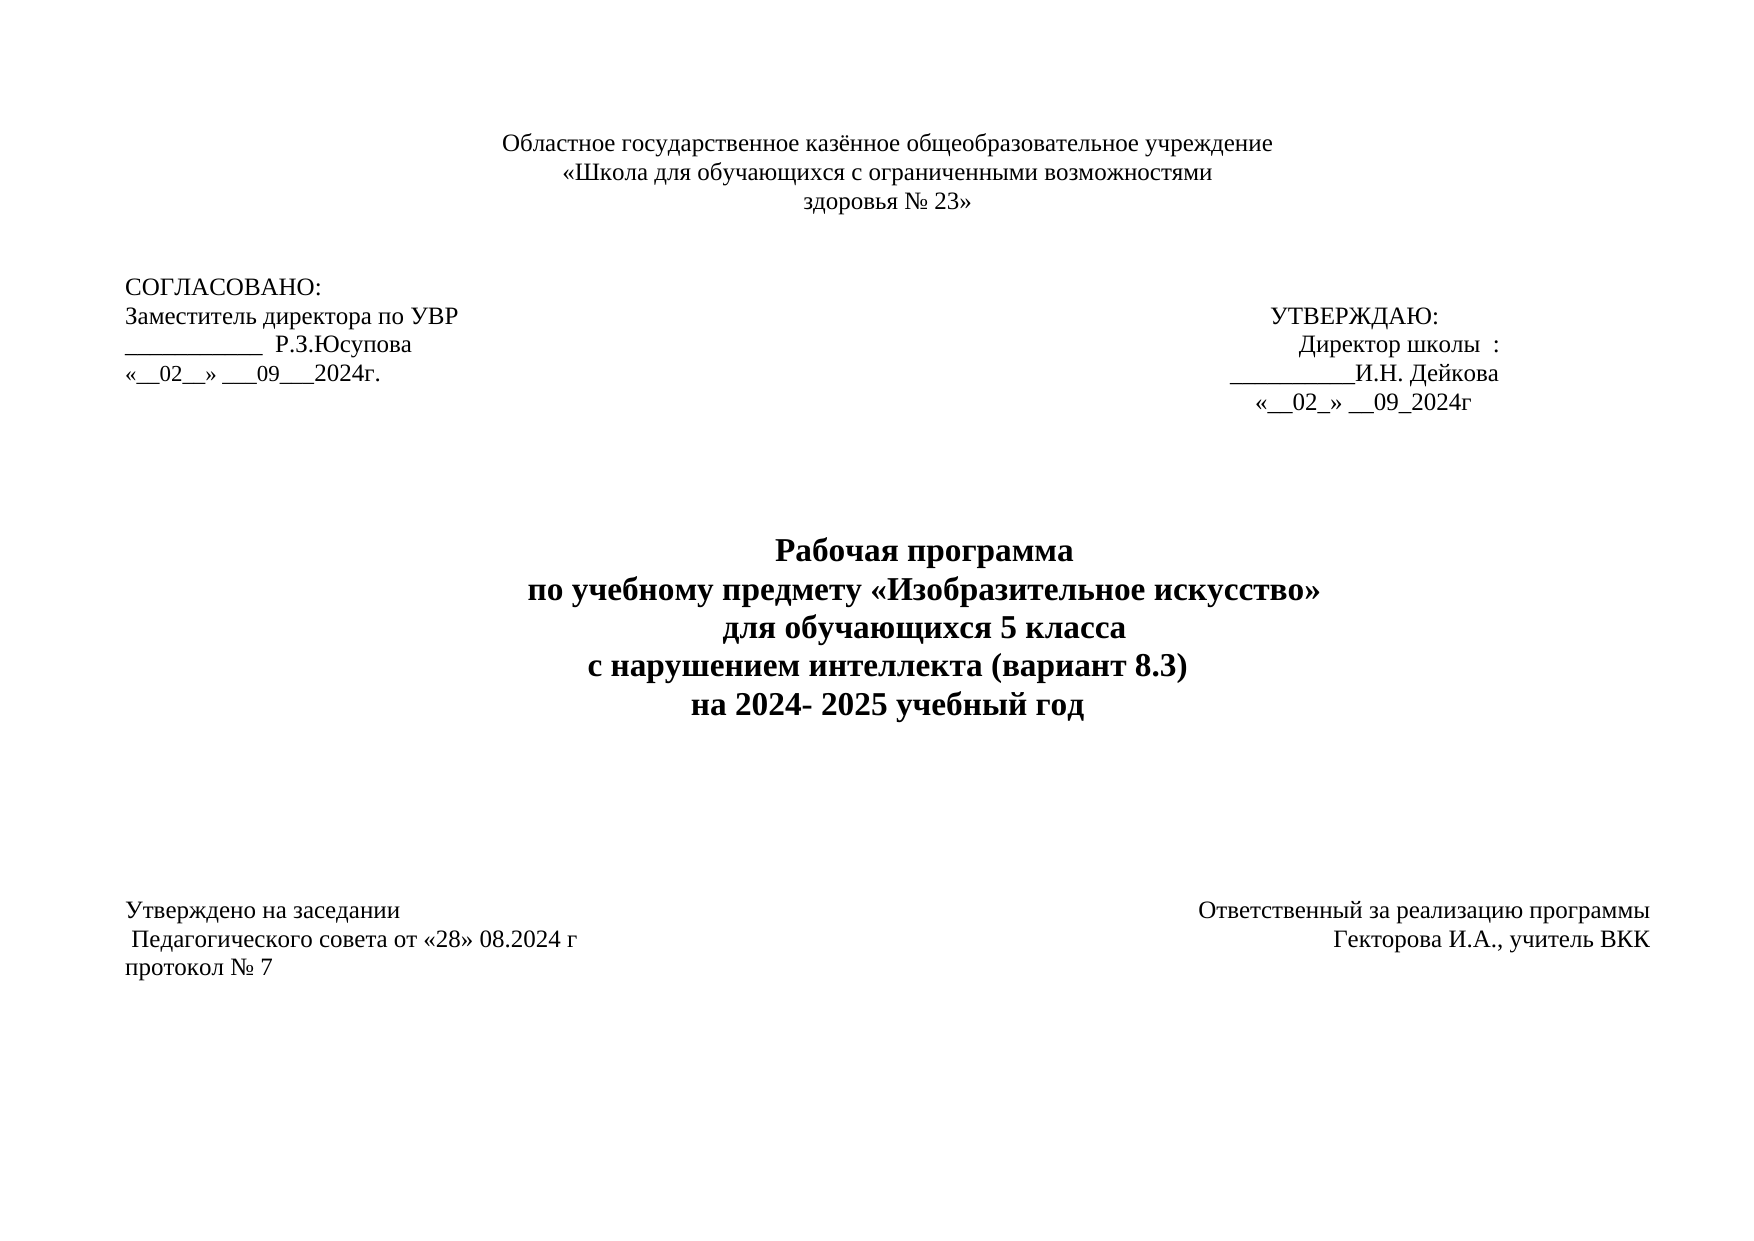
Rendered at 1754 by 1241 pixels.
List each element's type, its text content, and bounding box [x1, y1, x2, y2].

table_header Ответственный за реализацию программы Гекторова И.А., учитель ВКК [888, 895, 1661, 1010]
text УТВЕРЖДАЮ: [749, 301, 1650, 329]
text Директор школы : [749, 329, 1650, 358]
text «Школа для обучающихся с ограниченными возможностями [125, 157, 1650, 186]
table_header СОГЛАСОВАНО: Заместитель директора по УВР ___________ Р.З.Юсупова «__02__» ___09___2024г. [114, 272, 749, 502]
text по учебному предмету «Изобразительное искусство» [125, 569, 1650, 607]
text на 2024- 2025 учебный год [125, 684, 1650, 722]
text Рабочая программа [125, 531, 1650, 569]
table_header Утверждено на заседании Педагогического совета от «28» 08.2024 г протокол № 7 [114, 895, 887, 1010]
text «__02_» __09_2024г [749, 387, 1650, 416]
text для обучающихся 5 класса c нарушением интеллекта (вариант 8.3) [125, 607, 1650, 684]
text Областное государственное казённое общеобразовательное учреждение [125, 128, 1650, 157]
text __________И.Н. Дейкова [749, 358, 1650, 387]
text здоровья № 23» [125, 186, 1650, 214]
